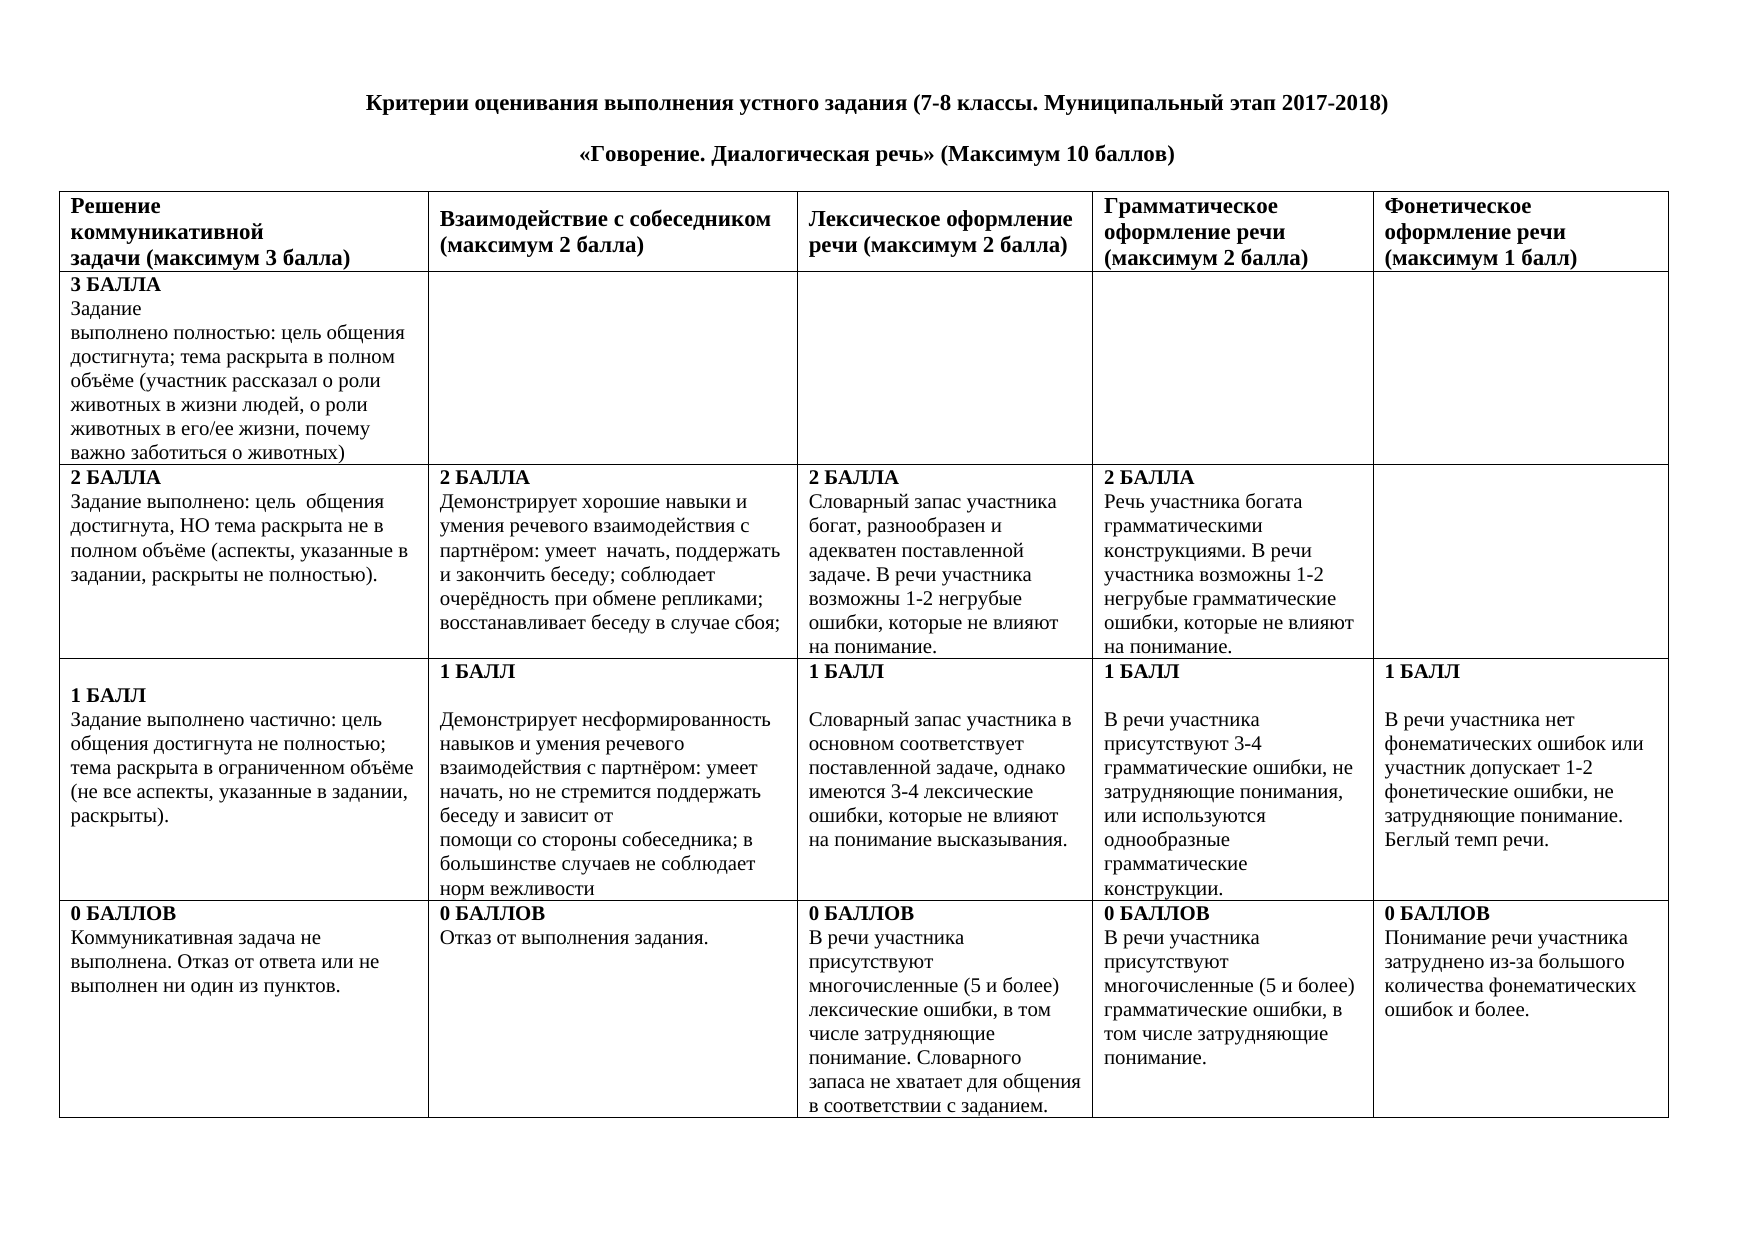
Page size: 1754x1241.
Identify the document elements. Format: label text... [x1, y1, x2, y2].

table_header Взаимодействие с собеседником (максимум 2 балла) [429, 192, 797, 271]
table_cell 0 БАЛЛОВ Коммуникативная задача не выполнена. Отказ от ответа или не выполнен ни один из пунктов. [60, 901, 428, 1117]
table_cell [798, 272, 1092, 464]
table_cell 2 БАЛЛА Речь участника богата грамматическими конструкциями. В речи участника возможны 1-2 негрубые грамматические ошибки, которые не влияют на понимание. [1093, 465, 1373, 658]
table_cell [1374, 272, 1668, 464]
table_cell 3 БАЛЛА Задание выполнено полностью: цель общения достигнута; тема раскрыта в полном объёме (участник рассказал о роли животных в жизни людей, о роли животных в его/ее жизни, почему важно заботиться о животных) [60, 272, 428, 464]
table_header Фонетическое оформление речи (максимум 1 балл) [1374, 192, 1668, 271]
table_cell [429, 272, 797, 464]
table_cell [1093, 272, 1373, 464]
table_header Грамматическое оформление речи (максимум 2 балла) [1093, 192, 1373, 271]
table_cell 1 БАЛЛ В речи участника нет фонематических ошибок или участник допускает 1-2 фонетические ошибки, не затрудняющие понимание. Беглый темп речи. [1374, 659, 1668, 899]
table_header Решение коммуникативной задачи (максимум 3 балла) [60, 192, 428, 271]
table_cell 2 БАЛЛА Демонстрирует хорошие навыки и умения речевого взаимодействия с партнёром: умеет начать, поддержать и закончить беседу; соблюдает очерёдность при обмене репликами; восстанавливает беседу в случае сбоя; [429, 465, 797, 658]
table_cell 1 БАЛЛ В речи участника присутствуют 3-4 грамматические ошибки, не затрудняющие понимания, или используются однообразные грамматические конструкции. [1093, 659, 1373, 899]
table_cell 2 БАЛЛА Задание выполнено: цель общения достигнута, НО тема раскрыта не в полном объёме (аспекты, указанные в задании, раскрыты не полностью). [60, 465, 428, 658]
table_cell 1 БАЛЛ Демонстрирует несформированность навыков и умения речевого взаимодействия с партнёром: умеет начать, но не стремится поддержать беседу и зависит от помощи со стороны собеседника; в большинстве случаев не соблюдает норм вежливости [429, 659, 797, 899]
table_cell 0 БАЛЛОВ Понимание речи участника затруднено из-за большого количества фонематических ошибок и более. [1374, 901, 1668, 1117]
text «Говорение. Диалогическая речь» (Максимум 10 баллов) [118, 139, 1636, 166]
table_cell [1374, 465, 1668, 658]
table_cell 0 БАЛЛОВ Отказ от выполнения задания. [429, 901, 797, 1117]
table_header Лексическое оформление речи (максимум 2 балла) [798, 192, 1092, 271]
table_cell 1 БАЛЛ Словарный запас участника в основном соответствует поставленной задаче, однако имеются 3-4 лексические ошибки, которые не влияют на понимание высказывания. [798, 659, 1092, 899]
table_cell 2 БАЛЛА Словарный запас участника богат, разнообразен и адекватен поставленной задаче. В речи участника возможны 1-2 негрубые ошибки, которые не влияют на понимание. [798, 465, 1092, 658]
table_cell 0 БАЛЛОВ В речи участника присутствуют многочисленные (5 и более) грамматические ошибки, в том числе затрудняющие понимание. [1093, 901, 1373, 1117]
table_cell 0 БАЛЛОВ В речи участника присутствуют многочисленные (5 и более) лексические ошибки, в том числе затрудняющие понимание. Словарного запаса не хватает для общения в соответствии с заданием. [798, 901, 1092, 1117]
text Критерии оценивания выполнения устного задания (7-8 классы. Муниципальный этап 2017-2018) [118, 88, 1636, 115]
table_cell 1 БАЛЛ Задание выполнено частично: цель общения достигнута не полностью; тема раскрыта в ограниченном объёме (не все аспекты, указанные в задании, раскрыты). [60, 659, 428, 899]
